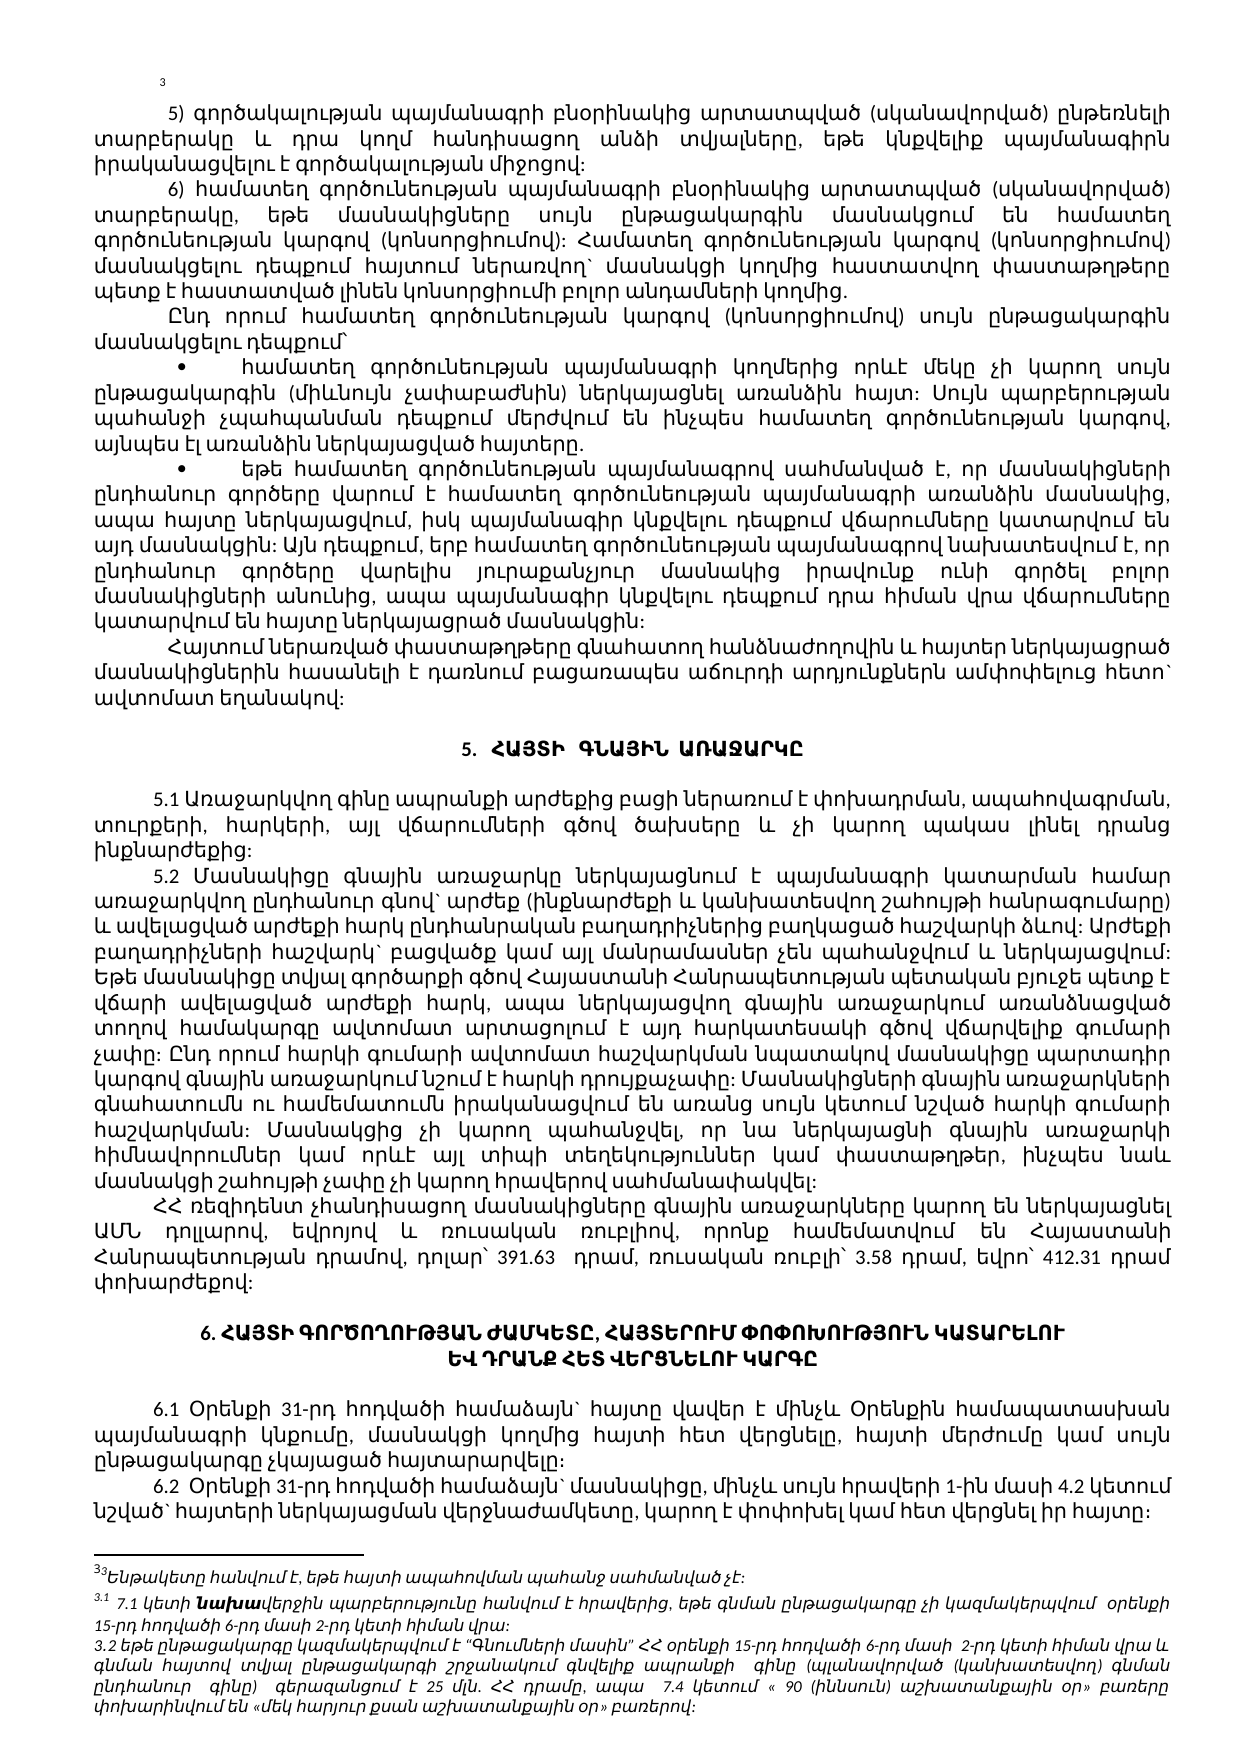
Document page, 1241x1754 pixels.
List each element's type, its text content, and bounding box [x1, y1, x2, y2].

text 5. ՀԱՅՏԻ ԳՆԱՅԻՆ ԱՌԱՋԱՐԿԸ [94, 736, 1171, 761]
text 5.2 Մասնակիցը գնային առաջարկը ներկայացնում է պայմանագրի կատարման համար առաջարկվող ընդհանուր գնով` արժեք (ինքնարժեքի և կանխատեսվող շահույթի հանրագումարը) և ավելացված արժեքի հարկ ընդհանրական բաղադրիչներից բաղկացած հաշվարկի ձևով: Արժեքի բաղադրիչների հաշվարկ` բացվածք կամ այլ մանրամասներ չեն պահանջվում և ներկայացվում: Եթե մասնակիցը տվյալ գործարքի գծով Հայաստանի Հանրապետության պետական բյուջե պետք է վճարի ավելացված արժեքի հարկ, ապա ներկայացվող գնային առաջարկում առանձնացված տողով համակարգը ավտոմատ արտացոլում է այդ հարկատեսակի գծով վճարվելիք գումարի չափը: Ընդ որում հարկի գումարի ավտոմատ հաշվարկման նպատակով մասնակիցը պարտադիր կարգով գնային առաջարկում նշում է հարկի դրույքաչափը: Մասնակիցների գնային առաջարկների գնահատումն ու համեմատումն իրականացվում են առանց սույն կետում նշված հարկի գումարի հաշվարկման: Մասնակցից չի կարող պահանջվել, որ նա ներկայացնի գնային առաջարկի հիմնավորումներ կամ որևէ այլ տիպի տեղեկություններ կամ փաստաթղթեր, ինչպես նաև մասնակցի շահույթի չափը չի կարող հրավերով սահմանափակվել: [94, 863, 1171, 1193]
text 6.1 Օրենքի 31-րդ հոդվածի համաձայն` հայտը վավեր է մինչև Օրենքին համապատասխան պայմանագրի կնքումը, մասնակցի կողմից հայտի հետ վերցնելը, հայտի մերժումը կամ սույն ընթացակարգը չկայացած հայտարարվելը։ [94, 1397, 1171, 1473]
text 6) համատեղ գործունեության պայմանագրի բնօրինակից արտատպված (սկանավորված) տարբերակը, եթե մասնակիցները սույն ընթացակարգին մասնակցում են համատեղ գործունեության կարգով (կոնսորցիումով): Համատեղ գործունեության կարգով (կոնսորցիումով) մասնակցելու դեպքում հայտում ներառվող` մասնակցի կողմից հաստատվող փաստաթղթերը պետք է հաստատված լինեն կոնսորցիումի բոլոր անդամների կողմից. [94, 177, 1171, 304]
text 5) գործակալության պայմանագրի բնօրինակից արտատպված (սկանավորված) ընթեռնելի տարբերակը և դրա կողմ հանդիսացող անձի տվյալները, եթե կնքվելիք պայմանագիրն իրականացվելու է գործակալության միջոցով: [94, 100, 1171, 177]
text 5.1 Առաջարկվող գինը ապրանքի արժեքից բացի ներառում է փոխադրման, ապահովագրման, տուրքերի, հարկերի, այլ վճարումների գծով ծախսերը և չի կարող պակաս լինել դրանց ինքնարժեքից: [94, 787, 1171, 863]
list եթե համատեղ գործունեության պայմանագրով սահմանված է, որ մասնակիցների ընդհանուր գործերը վարում է համատեղ գործունեության պայմանագրի առանձին մասնակից, ապա հայտը ներկայացվում, իսկ պայմանագիր կնքվելու դեպքում վճարումները կատարվում են այդ մասնակցին: Այն դեպքում, երբ համատեղ գործունեության պայմանագրով նախատեսվում է, որ ընդհանուր գործերը վարելիս յուրաքանչյուր մասնակից իրավունք ունի գործել բոլոր մասնակիցների անունից, ապա պայմանագիր կնքվելու դեպքում դրա հիման վրա վճարումները կատարվում են հայտը ներկայացրած մասնակցին: [94, 456, 1171, 634]
text 6.2 Օրենքի 31-րդ հոդվածի համաձայն` մասնակիցը, մինչև սույն հրավերի 1-ին մասի 4.2 կետում նշված` հայտերի ներկայացման վերջնաժամկետը, կարող է փոփոխել կամ հետ վերցնել իր հայտը։ [94, 1473, 1171, 1524]
text Հայտում ներառված փաստաթղթերը գնահատող հանձնաժողովին և հայտեր ներկայացրած մասնակիցներին հասանելի է դառնում բացառապես աճուրդի արդյունքներն ամփոփելուց հետո` ավտոմատ եղանակով: [94, 634, 1171, 710]
text ՀՀ ռեզիդենտ չհանդիսացող մասնակիցները գնային առաջարկները կարող են ներկայացնել ԱՄՆ դոլլարով, եվրոյով և ռուսական ռուբլիով, որոնք համեմատվում են Հայաստանի Հանրապետության դրամով, դոլար՝ 391.63 դրամ, ռուսական ռուբլի՝ 3.58 դրամ, եվրո՝ 412.31 դրամ փոխարժեքով: [94, 1193, 1171, 1295]
text Ընդ որում համատեղ գործունեության կարգով (կոնսորցիումով) սույն ընթացակարգին մասնակցելու դեպքում՝ [94, 304, 1171, 354]
text ԵՎ ԴՐԱՆՔ ՀԵՏ ՎԵՐՑՆԵԼՈՒ ԿԱՐԳԸ [94, 1346, 1171, 1371]
text 6. ՀԱՅՏԻ ԳՈՐԾՈՂՈՒԹՅԱՆ ԺԱՄԿԵՏԸ, ՀԱՅՏԵՐՈՒՄ ՓՈՓՈԽՈՒԹՅՈՒՆ ԿԱՏԱՐԵԼՈՒ [94, 1320, 1171, 1346]
text 3 [94, 75, 1171, 100]
list համատեղ գործունեության պայմանագրի կողմերից որևէ մեկը չի կարող սույն ընթացակարգին (միևնույն չափաբաժնին) ներկայացնել առանձին հայտ: Սույն պարբերության պահանջի չպահպանման դեպքում մերժվում են ինչպես համատեղ գործունեության կարգով, այնպես էլ առանձին ներկայացված հայտերը. [94, 354, 1171, 456]
